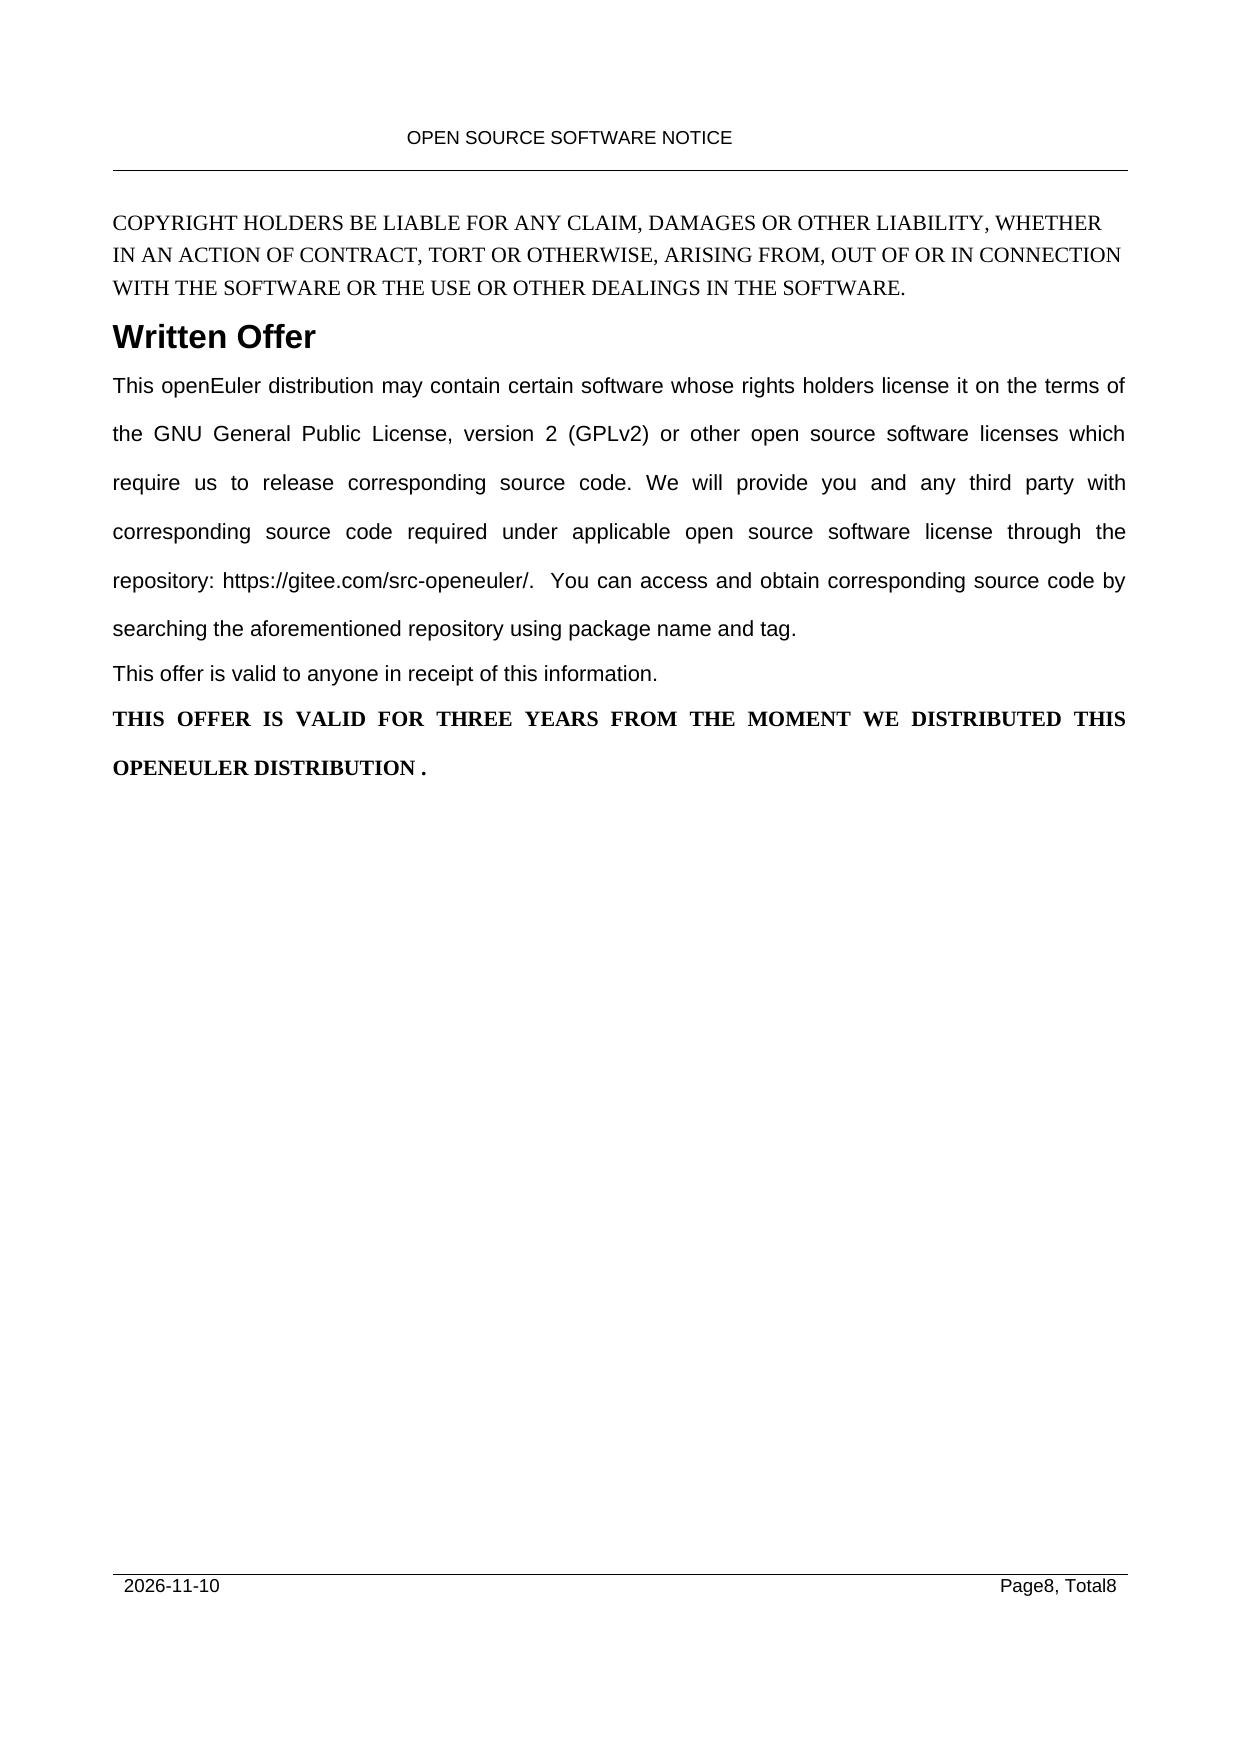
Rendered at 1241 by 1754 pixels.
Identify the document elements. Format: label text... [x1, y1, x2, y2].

text This openEuler distribution may contain certain software whose rights holders license it on the terms of the GNU General Public License, version 2 (GPLv2) or other open source software licenses which require us to release corresponding source code. We will provide you and any third party with corresponding source code required under applicable open source software license through the repository: https://gitee.com/src-openeuler/. You can access and obtain corresponding source code by searching the aforementioned repository using package name and tag. [112, 369, 1128, 645]
text THIS OFFER IS VALID FOR THREE YEARS FROM THE MOMENT WE DISTRIBUTED THIS OPENEULER DISTRIBUTION . [112, 703, 1128, 784]
text Written Offer [112, 304, 1128, 369]
text This offer is valid to anyone in receipt of this information. [112, 658, 1128, 690]
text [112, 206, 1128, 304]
